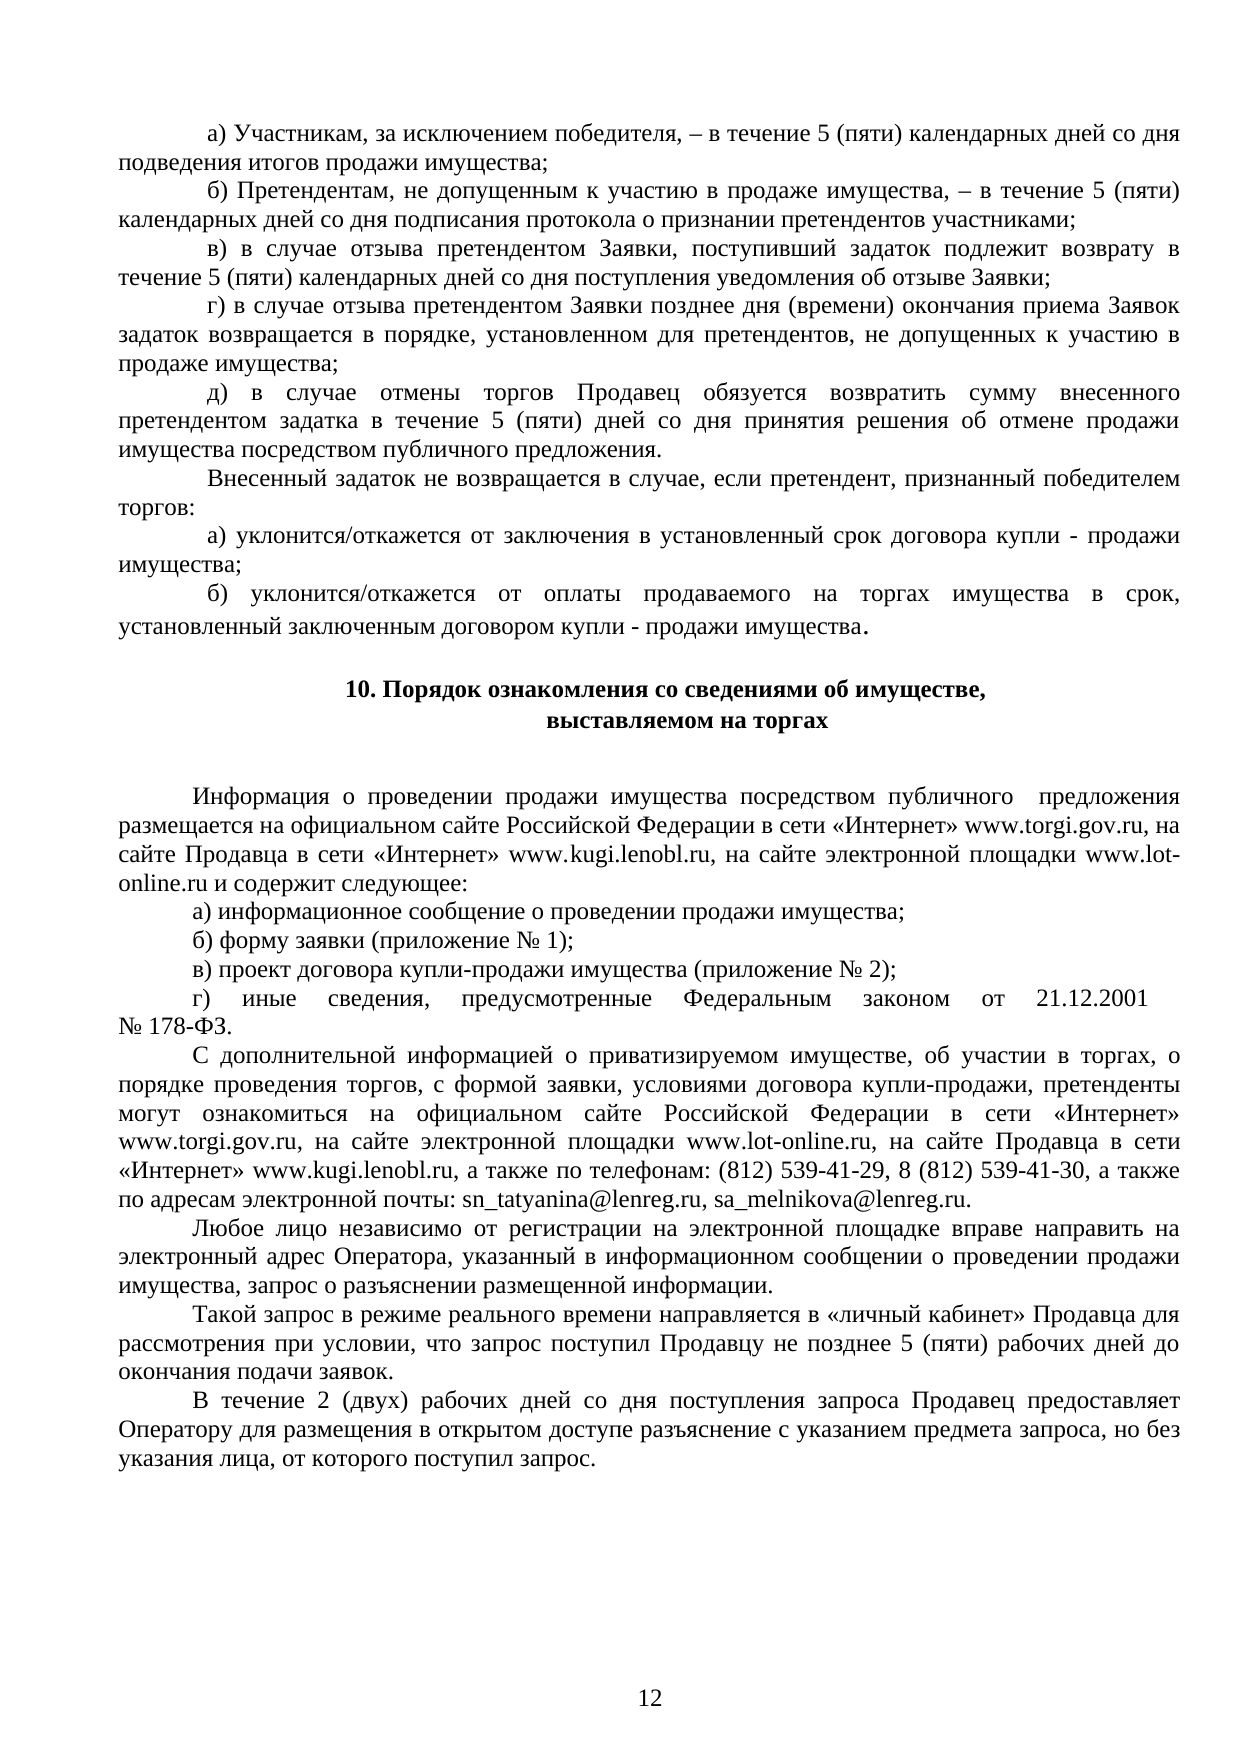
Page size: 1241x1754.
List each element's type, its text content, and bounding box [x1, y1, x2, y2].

text Внесенный задаток не возвращается в случае, если претендент, признанный победителем торгов: [118, 463, 1181, 521]
text а) информационное сообщение о проведении продажи имущества; [118, 896, 1181, 925]
text в) проект договора купли-продажи имущества (приложение № 2); [118, 954, 1181, 983]
text а) Участникам, за исключением победителя, – в течение 5 (пяти) календарных дней со дня подведения итогов продажи имущества; [118, 118, 1181, 176]
text Любое лицо независимо от регистрации на электронной площадке вправе направить на электронный адрес Оператора, указанный в информационном сообщении о проведении продажи имущества, запрос о разъяснении размещенной информации. [118, 1213, 1181, 1299]
text В течение 2 (двух) рабочих дней со дня поступления запроса Продавец предоставляет Оператору для размещения в открытом доступе разъяснение с указанием предмета запроса, но без указания лица, от которого поступил запрос. [118, 1385, 1181, 1471]
text Информация о проведении продажи имущества посредством публичного предложения размещается на официальном сайте Российской Федерации в сети «Интернет» www.torgi.gov.ru, на сайте Продавца в сети «Интернет» www.kugi.lenobl.ru, на сайте электронной площадки www.lot-online.ru и содержит следующее: [118, 781, 1181, 896]
text г) иные сведения, предусмотренные Федеральным законом от 21.12.2001 № 178-ФЗ. [118, 983, 1181, 1040]
text б) форму заявки (приложение № 1); [118, 925, 1181, 954]
text б) Претендентам, не допущенным к участию в продаже имущества, – в течение 5 (пяти) календарных дней со дня подписания протокола о признании претендентов участниками; [118, 176, 1181, 233]
list Порядок ознакомления со сведениями об имуществе, выставляемом на торгах [156, 674, 1181, 734]
text д) в случае отмены торгов Продавец обязуется возвратить сумму внесенного претендентом задатка в течение 5 (пяти) дней со дня принятия решения об отмене продажи имущества посредством публичного предложения. [118, 377, 1181, 463]
text а) уклонится/откажется от заключения в установленный срок договора купли - продажи имущества; [118, 521, 1181, 578]
text г) в случае отзыва претендентом Заявки позднее дня (времени) окончания приема Заявок задаток возвращается в порядке, установленном для претендентов, не допущенных к участию в продаже имущества; [118, 291, 1181, 377]
text в) в случае отзыва претендентом Заявки, поступивший задаток подлежит возврату в течение 5 (пяти) календарных дней со дня поступления уведомления об отзыве Заявки; [118, 233, 1181, 291]
text С дополнительной информацией о приватизируемом имуществе, об участии в торгах, о порядке проведения торгов, с формой заявки, условиями договора купли-продажи, претенденты могут ознакомиться на официальном сайте Российской Федерации в сети «Интернет» www.torgi.gov.ru, на сайте электронной площадки www.lot-online.ru, на сайте Продавца в сети «Интернет» www.kugi.lenobl.ru, а также по телефонам: (812) 539-41-29, 8 (812) 539-41-30, а также по адресам электронной почты: sn_tatyanina@lenreg.ru, sa_melnikova@lenreg.ru. [118, 1040, 1181, 1213]
text б) уклонится/откажется от оплаты продаваемого на торгах имущества в срок, установленный заключенным договором купли - продажи имущества. [118, 578, 1181, 640]
text Такой запрос в режиме реального времени направляется в «личный кабинет» Продавца для рассмотрения при условии, что запрос поступил Продавцу не позднее 5 (пяти) рабочих дней до окончания подачи заявок. [118, 1299, 1181, 1385]
